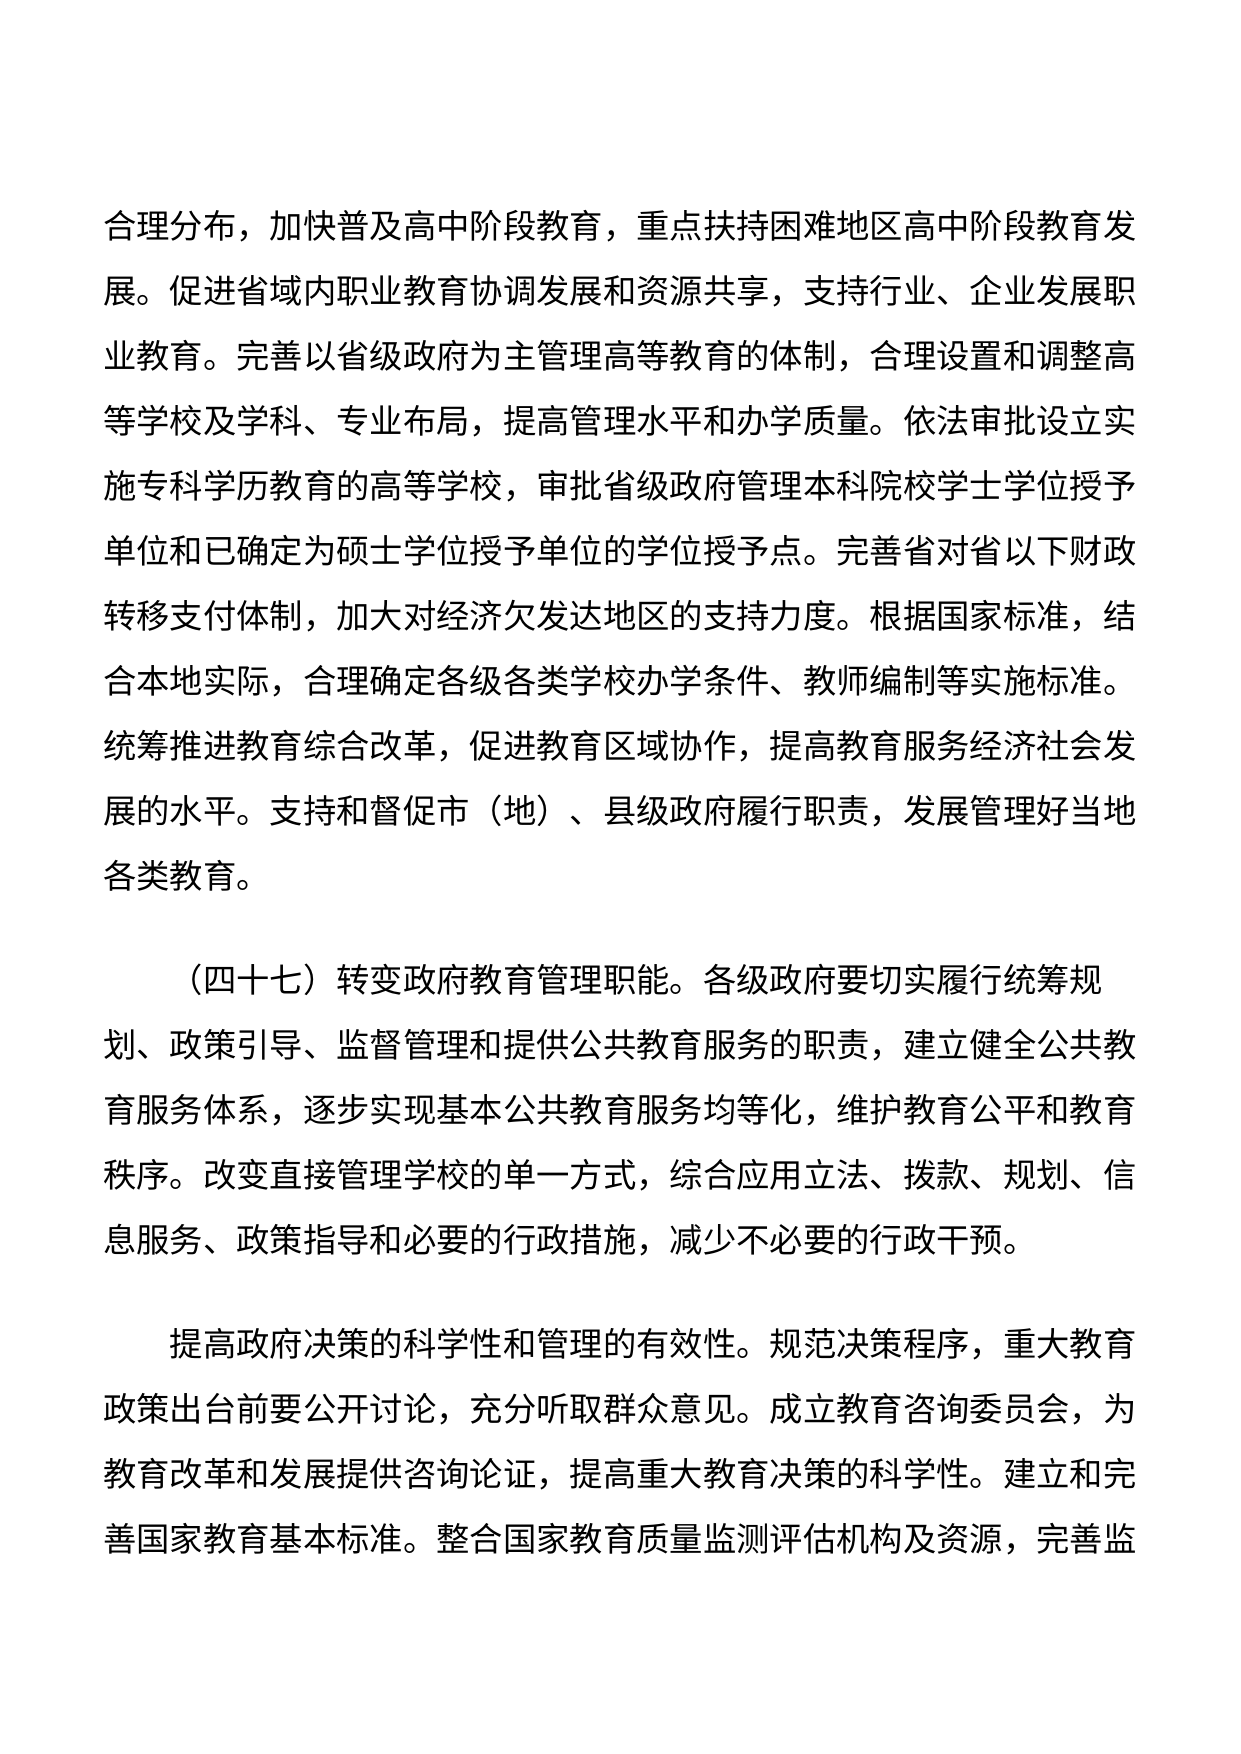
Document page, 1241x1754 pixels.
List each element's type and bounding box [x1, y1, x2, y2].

table_header [103, 162, 1137, 1569]
